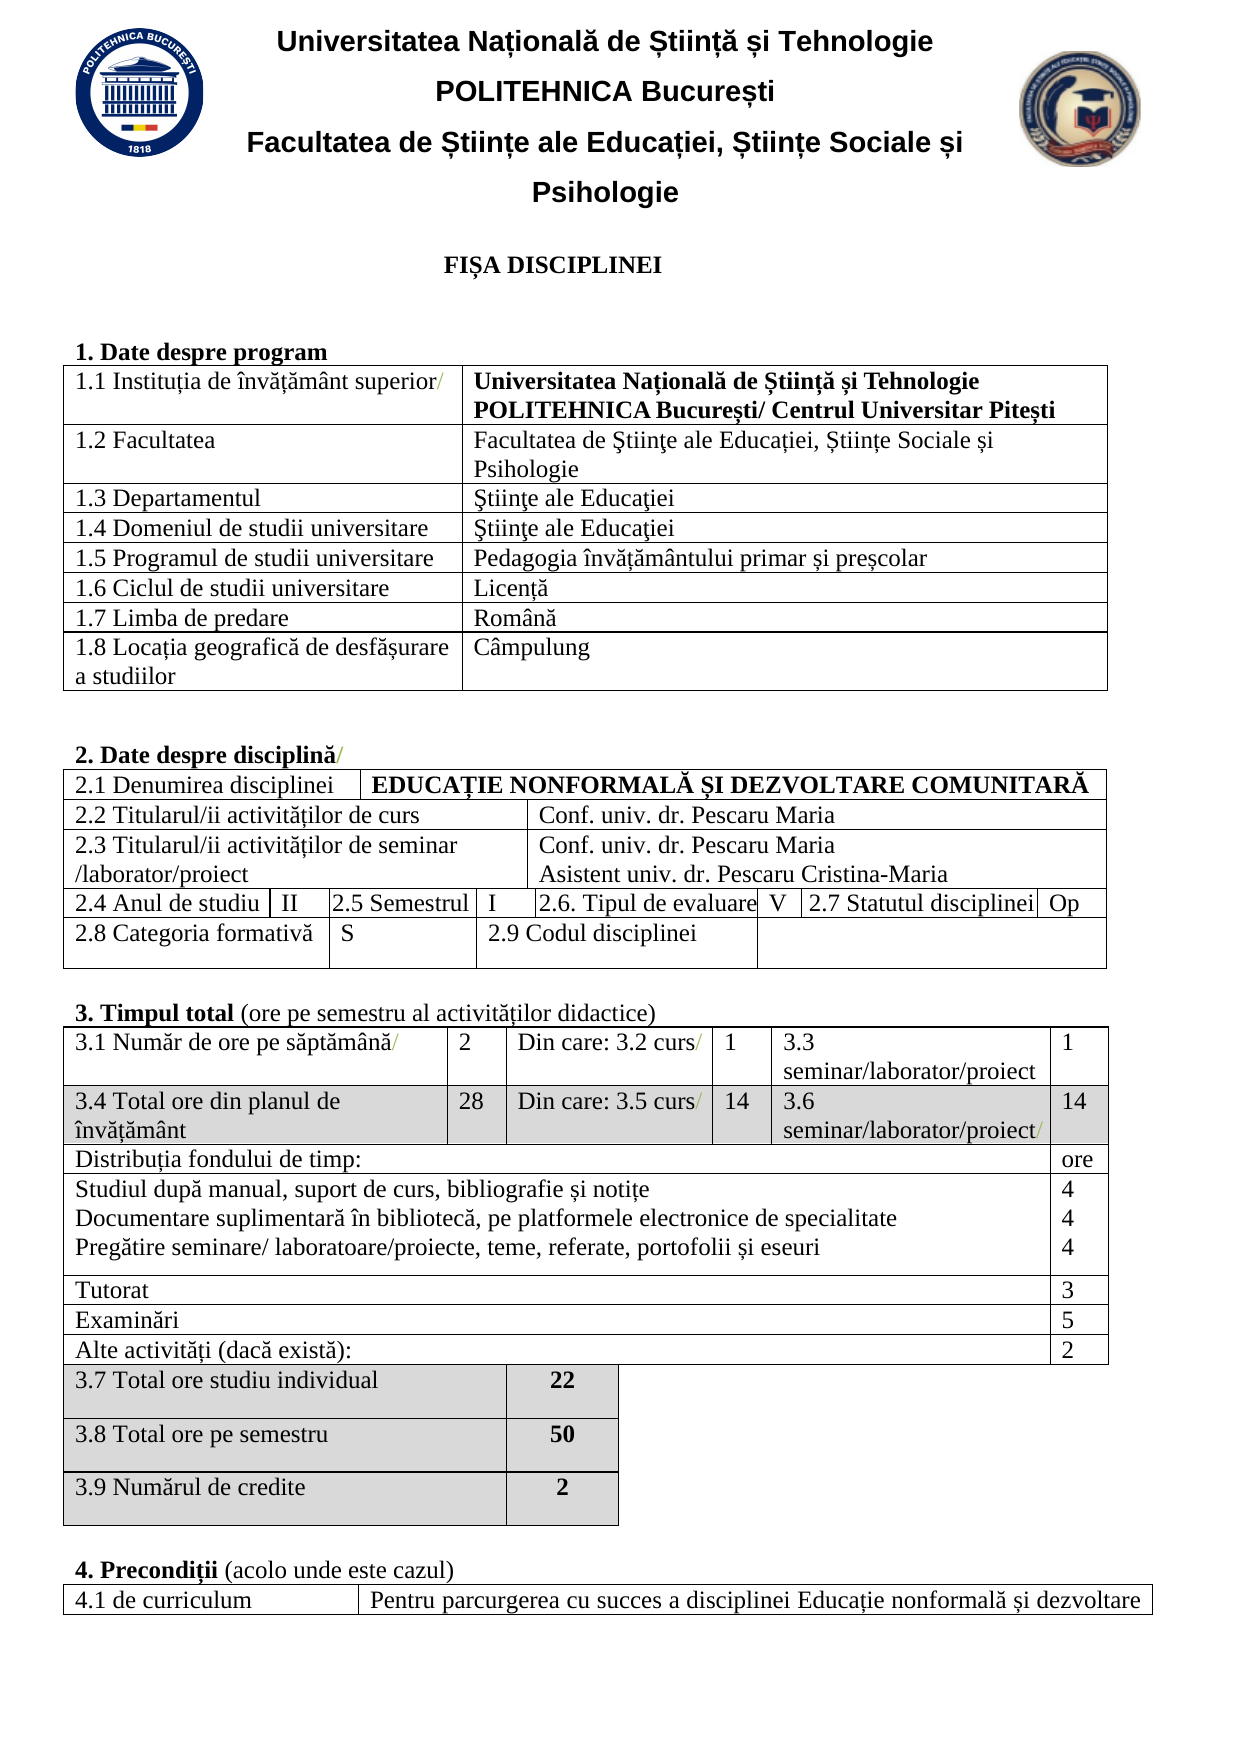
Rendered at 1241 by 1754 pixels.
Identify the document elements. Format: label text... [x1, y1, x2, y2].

text 1. Date despre program [75, 337, 1165, 365]
table_cell 1.6 Ciclul de studii universitare [64, 573, 462, 602]
table_header EDUCAȚIE NONFORMALĂ ȘI DEZVOLTARE COMUNITARĂ [361, 770, 1106, 799]
table_header Universitatea Națională de Știință și Tehnologie POLITEHNICA București/ Centrul Universitar Pitești [463, 366, 1107, 424]
table_cell 3 [1051, 1276, 1108, 1304]
table_cell Conf. univ. dr. Pescaru Maria Asistent univ. dr. Pescaru Cristina-Maria [528, 830, 1106, 887]
table_cell 4 4 4 [1051, 1174, 1108, 1274]
table_cell 1.4 Domeniul de studii universitare [64, 513, 462, 542]
table_cell 3.7 Total ore studiu individual [64, 1365, 506, 1418]
table_cell Pedagogia învățământului primar și preșcolar [463, 543, 1107, 572]
table_cell 3.8 Total ore pe semestru [64, 1419, 506, 1471]
table_cell Conf. univ. dr. Pescaru Maria [528, 800, 1106, 829]
table_cell 2.3 Titularul/ii activităților de seminar /laborator/proiect [64, 830, 527, 887]
table_header 2.1 Denumirea disciplinei [64, 770, 360, 799]
table_cell 1.2 Facultatea [64, 425, 462, 482]
text FIȘA DISCIPLINEI [75, 250, 1165, 279]
table_cell 5 [1051, 1305, 1108, 1334]
table_cell Studiul după manual, suport de curs, bibliografie și notițe Documentare suplimentară în bibliotecă, pe platformele electronice de specialitate Pregătire seminare/ laboratoare/proiecte, teme, referate, portofolii și eseuri [64, 1174, 1050, 1274]
table_cell 2.6. Tipul de evaluare [536, 889, 757, 917]
table_cell 2 [507, 1473, 618, 1525]
table_cell 28 [448, 1086, 506, 1143]
table_header 1 [1051, 1028, 1108, 1085]
table_cell 14 [1051, 1086, 1108, 1143]
table_cell 3.6 seminar/laborator/proiect/ [772, 1086, 1050, 1143]
table_cell I [477, 889, 535, 917]
table_cell 2.2 Titularul/ii activităților de curs [64, 800, 527, 829]
table_cell Ştiinţe ale Educaţiei [463, 513, 1107, 542]
table_cell Distribuția fondului de timp: [64, 1145, 1050, 1173]
table_cell [758, 918, 1106, 968]
table_cell 1.7 Limba de predare [64, 603, 462, 631]
table_cell 3.4 Total ore din planul de învățământ [64, 1086, 447, 1143]
table_cell 1.3 Departamentul [64, 484, 462, 512]
table_cell 2.9 Codul disciplinei [477, 918, 757, 968]
table_cell 22 [507, 1365, 618, 1418]
text 2. Date despre disciplină/ [75, 741, 1165, 769]
table_header 3.3 seminar/laborator/proiect [772, 1028, 1050, 1085]
table_cell 2.5 Semestrul [330, 889, 476, 917]
table_cell 2 [1051, 1335, 1108, 1364]
table_cell Română [463, 603, 1107, 631]
table_header 4.1 de curriculum [64, 1585, 358, 1613]
table_cell Tutorat [64, 1276, 1050, 1304]
picture [1019, 51, 1142, 167]
table_cell V [758, 889, 801, 917]
table_cell 50 [507, 1419, 618, 1471]
table_cell Din care: 3.5 curs/ [507, 1086, 712, 1143]
text 3. Timpul total (ore pe semestru al activităților didactice) [75, 998, 1165, 1026]
table_cell S [330, 918, 476, 968]
table_cell 2.4 Anul de studiu [64, 889, 269, 917]
table_cell ore [1051, 1145, 1108, 1173]
table_cell Licență [463, 573, 1107, 602]
table_cell 1.8 Locația geografică de desfășurare a studiilor [64, 633, 462, 690]
table_cell Alte activități (dacă există): [64, 1335, 1050, 1364]
table_cell 3.9 Numărul de credite [64, 1473, 506, 1525]
table_cell Op [1038, 889, 1106, 917]
table_cell Examinări [64, 1305, 1050, 1334]
table_cell Facultatea de Ştiinţe ale Educației, Științe Sociale și Psihologie [463, 425, 1107, 482]
table_cell Câmpulung [463, 633, 1107, 690]
table_cell 1.5 Programul de studii universitare [64, 543, 462, 572]
table_header 3.1 Număr de ore pe săptămână/ [64, 1028, 447, 1085]
picture [75, 28, 204, 157]
table_cell 14 [713, 1086, 771, 1143]
table_header 1.1 Instituția de învățământ superior/ [64, 366, 462, 424]
table_header 1 [713, 1028, 771, 1085]
text 4. Precondiții (acolo unde este cazul) [75, 1555, 1165, 1584]
table_header 2 [448, 1028, 506, 1085]
table_cell 2.8 Categoria formativă [64, 918, 329, 968]
table_cell II [271, 889, 329, 917]
table_cell Ştiinţe ale Educaţiei [463, 484, 1107, 512]
table_header Din care: 3.2 curs/ [507, 1028, 712, 1085]
table_cell 2.7 Statutul disciplinei [802, 889, 1037, 917]
